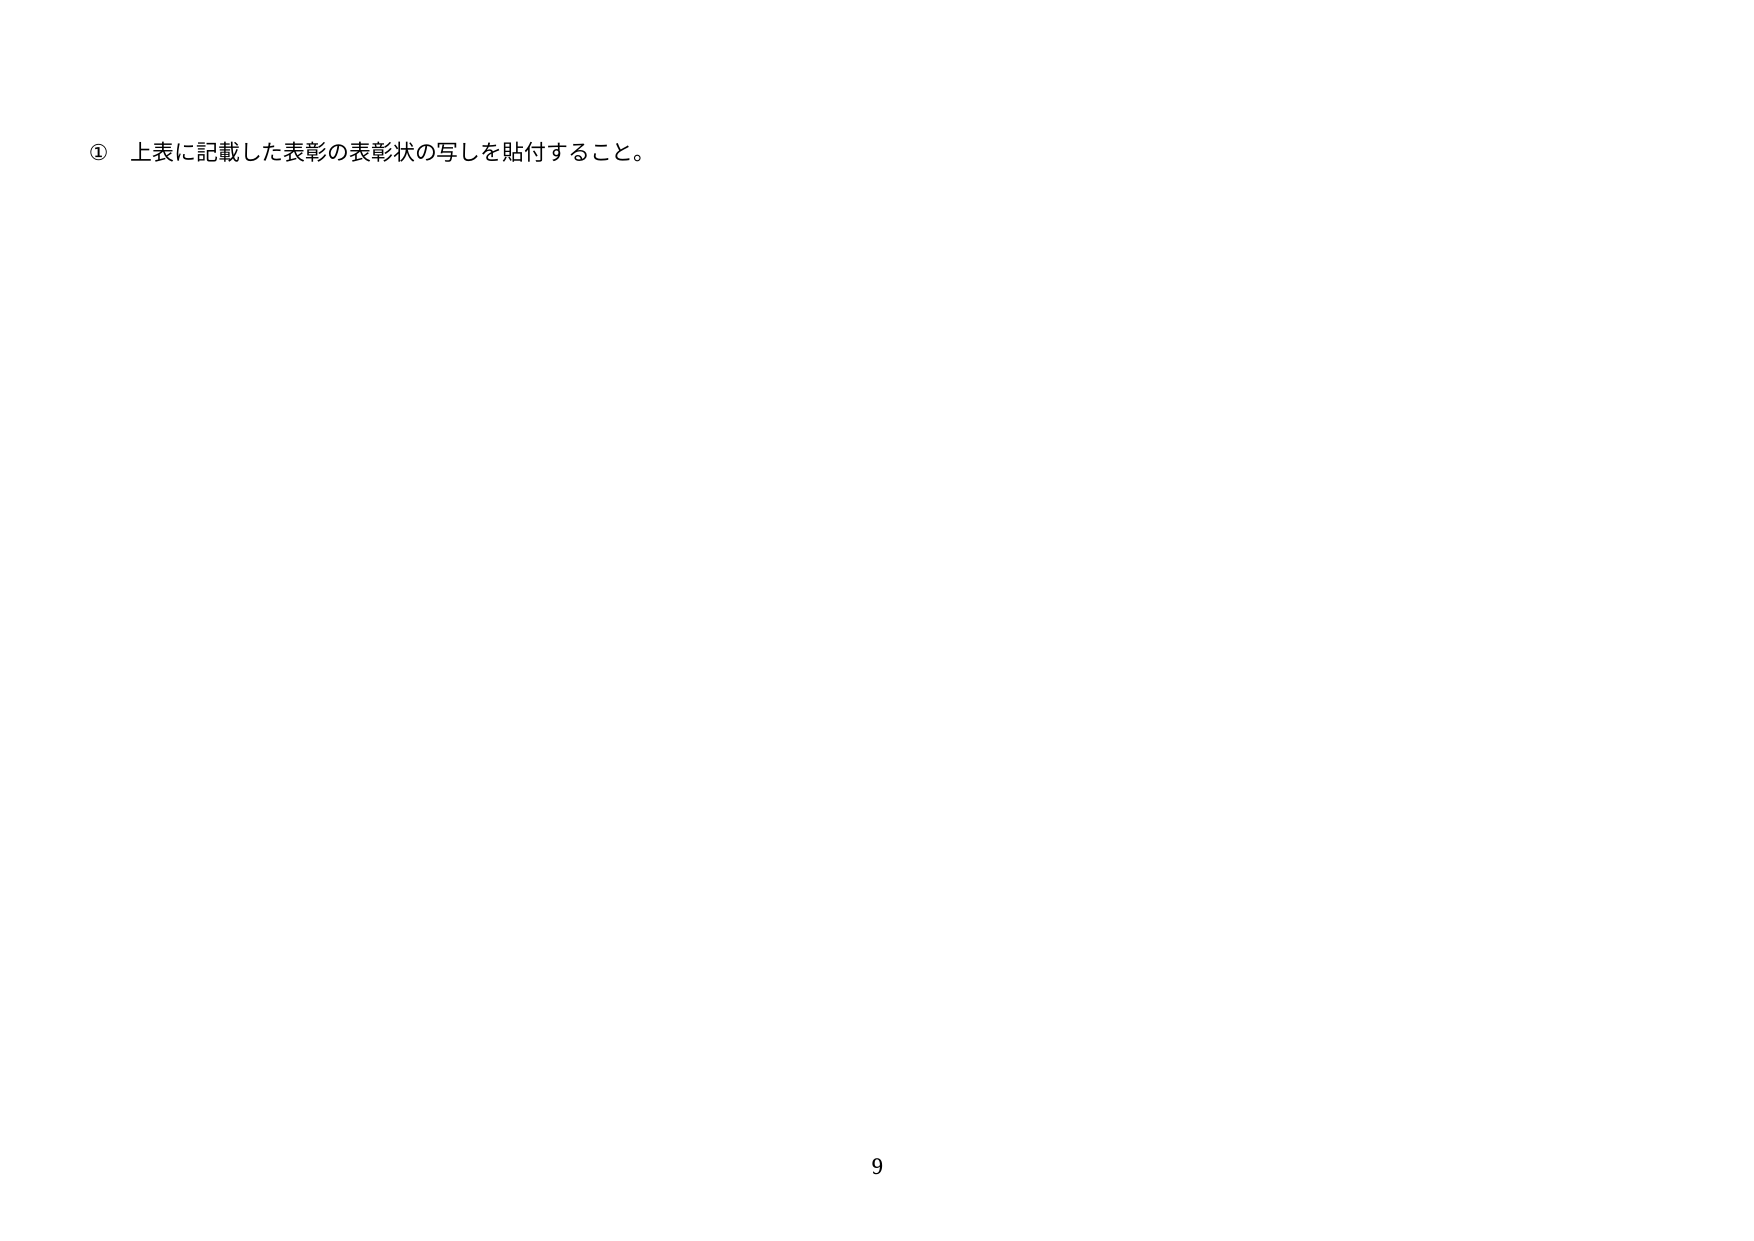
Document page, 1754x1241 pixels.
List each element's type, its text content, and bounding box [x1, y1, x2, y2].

list 上表に記載した表彰の表彰状の写しを貼付すること。 [89, 133, 1665, 170]
